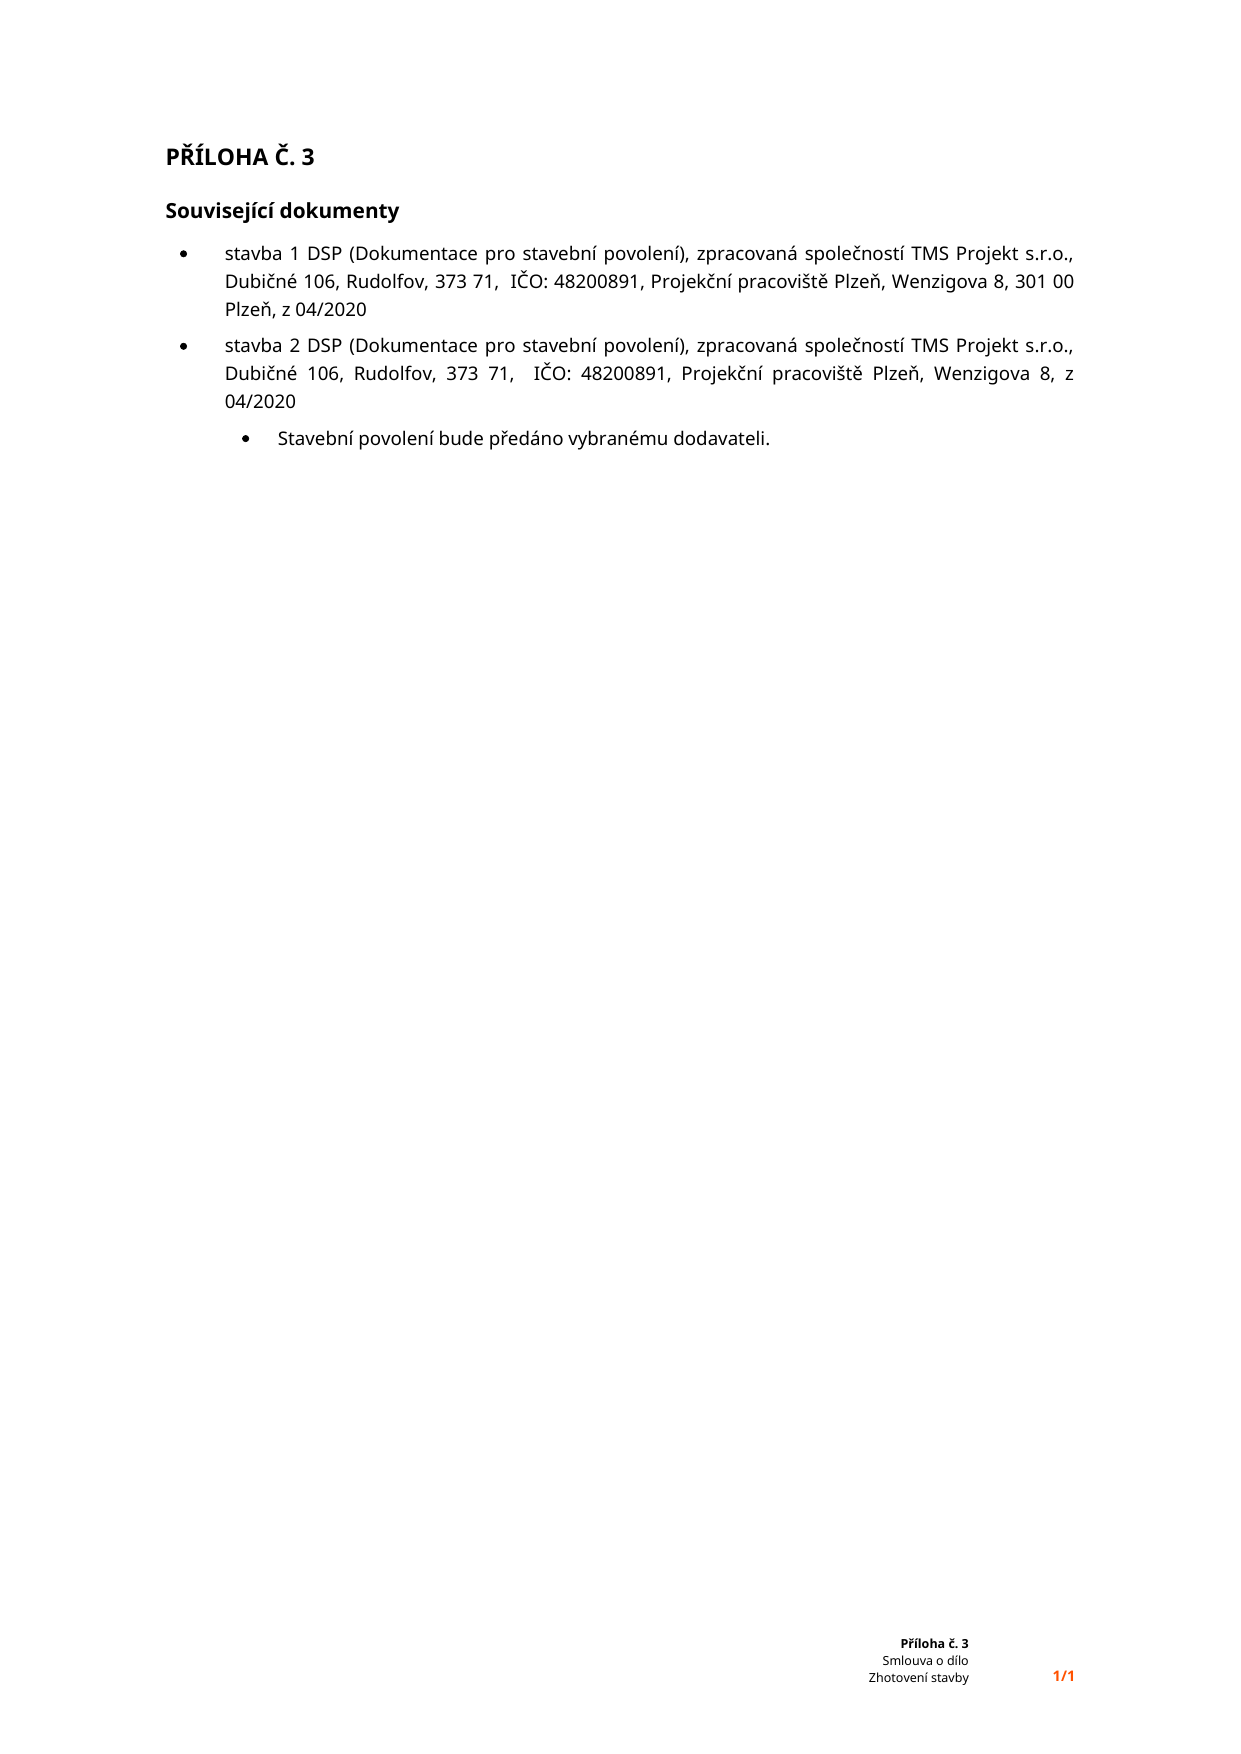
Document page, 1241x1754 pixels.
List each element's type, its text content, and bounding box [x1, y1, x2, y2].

list stavba 1 DSP (Dokumentace pro stavební povolení), zpracovaná společností TMS Projekt s.r.o., Dubičné 106, Rudolfov, 373 71, IČO: 48200891, Projekční pracoviště Plzeň, Wenzigova 8, 301 00 Plzeň, z 04/2020 [180, 240, 1075, 322]
list stavba 2 DSP (Dokumentace pro stavební povolení), zpracovaná společností TMS Projekt s.r.o., Dubičné 106, Rudolfov, 373 71, IČO: 48200891, Projekční pracoviště Plzeň, Wenzigova 8, z 04/2020 [180, 333, 1075, 414]
text Související dokumenty [165, 197, 1075, 225]
list Stavební povolení bude předáno vybranému dodavateli. [242, 425, 1075, 451]
text Příloha č. 3 [165, 141, 1075, 173]
